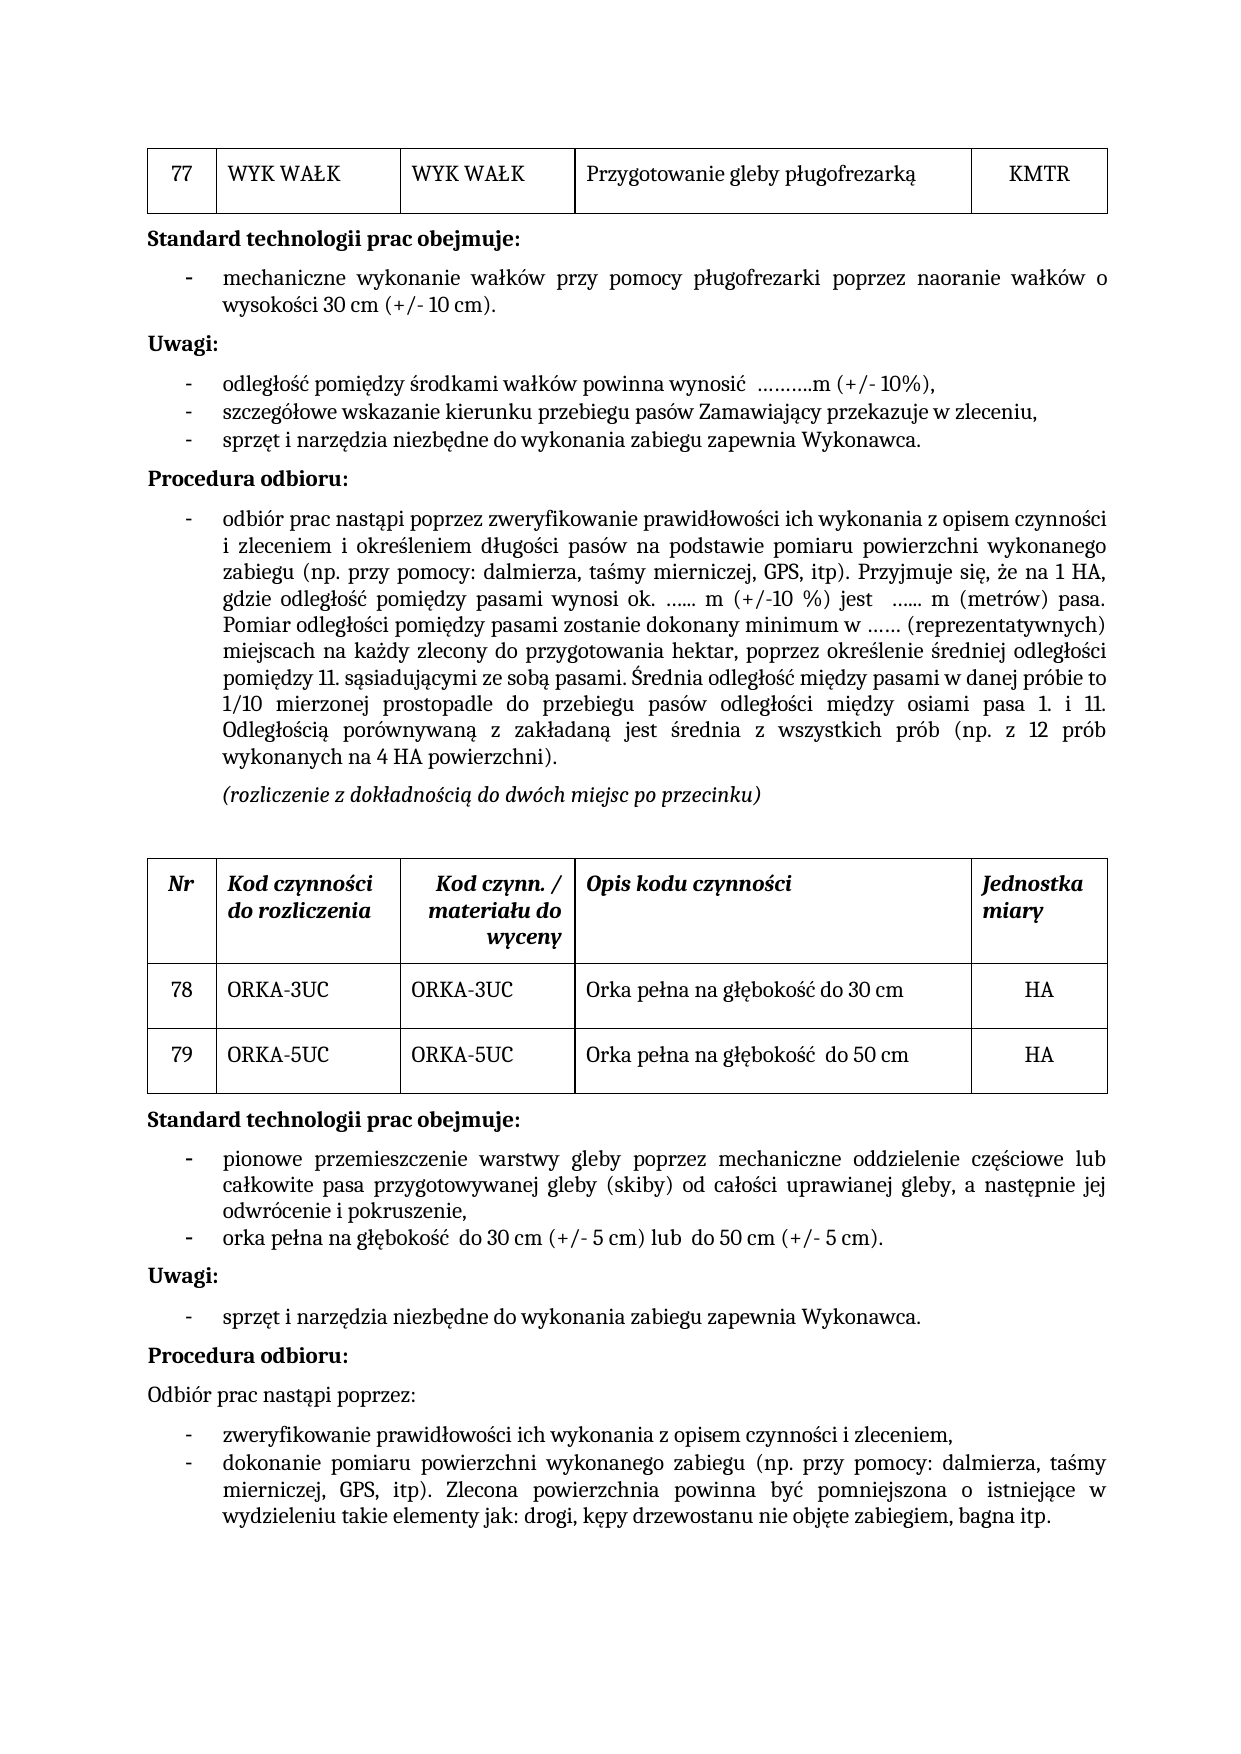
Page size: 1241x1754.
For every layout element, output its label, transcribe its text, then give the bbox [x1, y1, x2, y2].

list odległość pomiędzy środkami wałków powinna wynosić ……….m (+/- 10%), [185, 369, 1107, 397]
text (rozliczenie z dokładnością do dwóch miejsc po przecinku) [148, 782, 1107, 809]
text Standard technologii prac obejmuje: [148, 226, 1107, 253]
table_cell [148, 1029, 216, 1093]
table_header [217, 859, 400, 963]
list mechaniczne wykonanie wałków przy pomocy pługofrezarki poprzez naoranie wałków o wysokości 30 cm (+/- 10 cm). [185, 265, 1107, 318]
list orka pełna na głębokość do 30 cm (+/- 5 cm) lub do 50 cm (+/- 5 cm). [185, 1224, 1107, 1251]
list dokonanie pomiaru powierzchni wykonanego zabiegu (np. przy pomocy: dalmierza, taśmy mierniczej, GPS, itp). Zlecona powierzchnia powinna być pomniejszona o istniejące w wydzieleniu takie elementy jak: drogi, kępy drzewostanu nie objęte zabiegiem, bagna itp. [185, 1448, 1107, 1529]
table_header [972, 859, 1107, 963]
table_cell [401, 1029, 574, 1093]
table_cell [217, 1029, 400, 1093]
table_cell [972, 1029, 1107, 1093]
text Uwagi: [148, 330, 1107, 357]
text Standard technologii prac obejmuje: [148, 1107, 1107, 1133]
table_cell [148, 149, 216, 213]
list sprzęt i narzędzia niezbędne do wykonania zabiegu zapewnia Wykonawca. [185, 425, 1107, 453]
text Procedura odbioru: [148, 1343, 1107, 1369]
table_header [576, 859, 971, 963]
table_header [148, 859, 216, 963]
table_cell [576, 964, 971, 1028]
text Procedura odbioru: [148, 466, 1107, 492]
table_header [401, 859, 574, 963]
text Uwagi: [148, 1263, 1107, 1290]
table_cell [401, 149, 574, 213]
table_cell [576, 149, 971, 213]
list zweryfikowanie prawidłowości ich wykonania z opisem czynności i zleceniem, [185, 1420, 1107, 1448]
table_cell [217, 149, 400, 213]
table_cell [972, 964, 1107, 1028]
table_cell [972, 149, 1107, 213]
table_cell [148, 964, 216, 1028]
list szczegółowe wskazanie kierunku przebiegu pasów Zamawiający przekazuje w zleceniu, [185, 397, 1107, 425]
text Odbiór prac nastąpi poprzez: [148, 1382, 1107, 1408]
list sprzęt i narzędzia niezbędne do wykonania zabiegu zapewnia Wykonawca. [185, 1302, 1107, 1330]
list odbiór prac nastąpi poprzez zweryfikowanie prawidłowości ich wykonania z opisem czynności i zleceniem i określeniem długości pasów na podstawie pomiaru powierzchni wykonanego zabiegu (np. przy pomocy: dalmierza, taśmy mierniczej, GPS, itp). Przyjmuje się, że na 1 HA, gdzie odległość pomiędzy pasami wynosi ok. …... m (+/-10 %) jest …... m (metrów) pasa. Pomiar odległości pomiędzy pasami zostanie dokonany minimum w …… (reprezentatywnych) miejscach na każdy zlecony do przygotowania hektar, poprzez określenie średniej odległości pomiędzy 11. sąsiadującymi ze sobą pasami. Średnia odległość między pasami w danej próbie to 1/10 mierzonej prostopadle do przebiegu pasów odległości między osiami pasa 1. i 11. Odległością porównywaną z zakładaną jest średnia z wszystkich prób (np. z 12 prób wykonanych na 4 HA powierzchni). [185, 504, 1107, 770]
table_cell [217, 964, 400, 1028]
list pionowe przemieszczenie warstwy gleby poprzez mechaniczne oddzielenie częściowe lub całkowite pasa przygotowywanej gleby (skiby) od całości uprawianej gleby, a następnie jej odwrócenie i pokruszenie, [185, 1145, 1107, 1224]
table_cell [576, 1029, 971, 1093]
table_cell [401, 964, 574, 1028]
